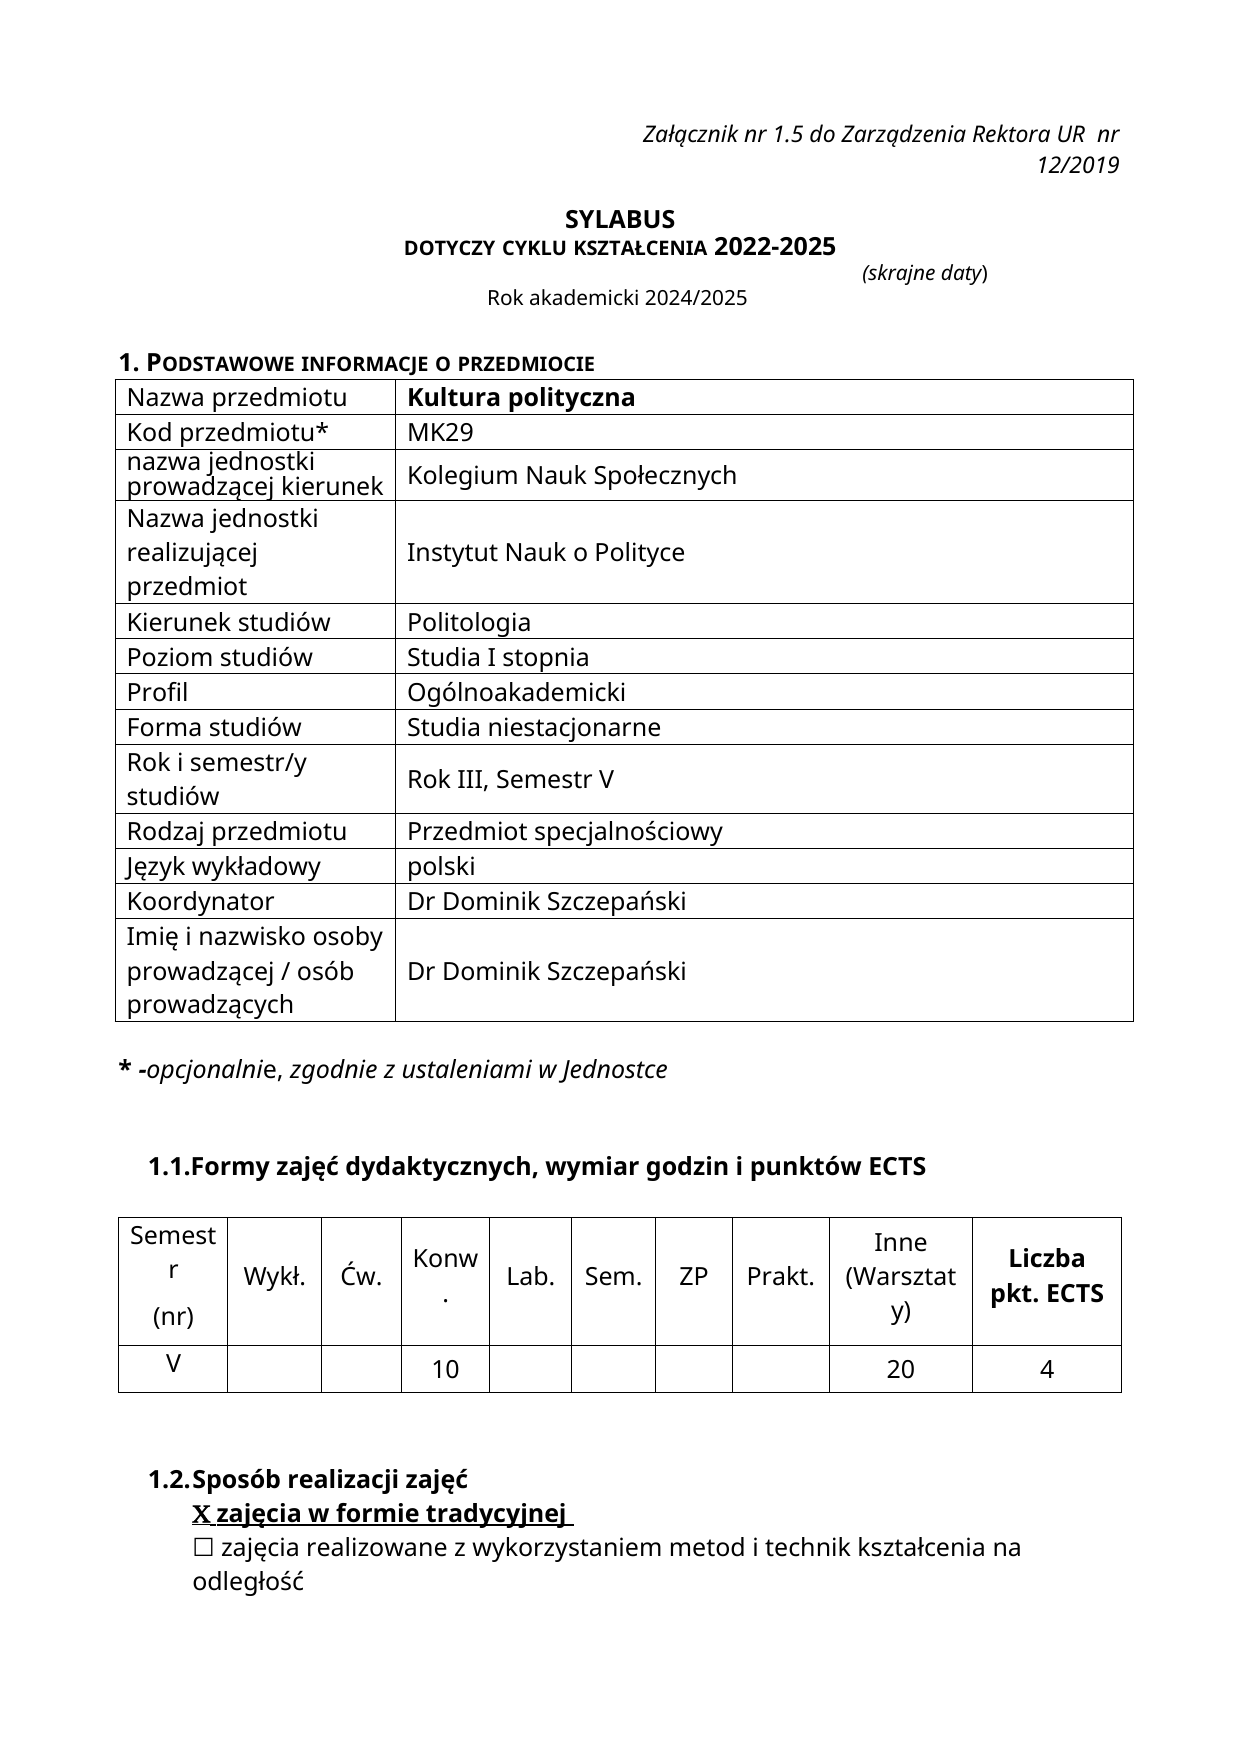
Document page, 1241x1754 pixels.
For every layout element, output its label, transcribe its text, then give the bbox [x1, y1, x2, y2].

table_cell Studia niestacjonarne [396, 710, 1133, 743]
table_cell Profil [116, 674, 395, 708]
table_cell Instytut Nauk o Polityce [396, 501, 1133, 603]
table_cell 20 [830, 1346, 972, 1392]
table_header Semestr (nr) [119, 1218, 227, 1345]
table_cell [490, 1346, 571, 1392]
table_header ZP [656, 1218, 732, 1345]
table_cell Poziom studiów [116, 639, 395, 673]
table_cell Kierunek studiów [116, 604, 395, 638]
table_cell [322, 1346, 401, 1392]
table_header Sem. [572, 1218, 655, 1345]
table_cell Imię i nazwisko osoby prowadzącej / osób prowadzących [116, 919, 395, 1021]
table_cell [228, 1346, 321, 1392]
table_cell [733, 1346, 829, 1392]
table_cell Kolegium Nauk Społecznych [396, 450, 1133, 500]
table_cell Dr Dominik Szczepański [396, 919, 1133, 1021]
table_header Lab. [490, 1218, 571, 1345]
text Załącznik nr 1.5 do Zarządzenia Rektora UR nr 12/2019 [118, 118, 1122, 181]
text ☐ zajęcia realizowane z wykorzystaniem metod i technik kształcenia na odległość [192, 1529, 1122, 1598]
table_cell [656, 1346, 732, 1392]
table_header Liczba pkt. ECTS [973, 1218, 1121, 1345]
table_cell Studia I stopnia [396, 639, 1133, 673]
text zajęcia w formie tradycyjnej [192, 1496, 1122, 1529]
table_cell Forma studiów [116, 710, 395, 743]
table_cell Koordynator [116, 884, 395, 918]
table_cell Język wykładowy [116, 849, 395, 883]
table_cell MK29 [396, 415, 1133, 449]
table_cell Rok III, Semestr V [396, 745, 1133, 813]
table_cell Kod przedmiotu* [116, 415, 395, 449]
table_header Prakt. [733, 1218, 829, 1345]
text dotyczy cyklu kształcenia 2022-2025 [118, 236, 1122, 261]
text * -opcjonalnie, zgodnie z ustaleniami w Jednostce [118, 1051, 1122, 1086]
table_cell Rok i semestr/y studiów [116, 745, 395, 813]
table_header Wykł. [228, 1218, 321, 1345]
table_header Inne (Warsztaty) [830, 1218, 972, 1345]
table_header Ćw. [322, 1218, 401, 1345]
table_cell V [119, 1346, 227, 1392]
table_cell Dr Dominik Szczepański [396, 884, 1133, 918]
table_header Konw. [402, 1218, 489, 1345]
table_cell nazwa jednostki prowadzącej kierunek [116, 450, 395, 500]
table_cell Politologia [396, 604, 1133, 638]
table_header Nazwa przedmiotu [116, 380, 395, 414]
table_cell 10 [402, 1346, 489, 1392]
table_cell Nazwa jednostki realizującej przedmiot [116, 501, 395, 603]
text Rok akademicki 2024/2025 [118, 286, 1122, 311]
table_header Kultura polityczna [396, 380, 1133, 414]
text 1. Podstawowe informacje o przedmiocie [118, 344, 1122, 379]
text 1.2. Sposób realizacji zajęć [148, 1461, 1122, 1496]
table_cell Przedmiot specjalnościowy [396, 814, 1133, 848]
table_cell 4 [973, 1346, 1121, 1392]
text 1.1.Formy zajęć dydaktycznych, wymiar godzin i punktów ECTS [148, 1149, 1122, 1183]
text SYLABUS [118, 201, 1122, 236]
table_cell Rodzaj przedmiotu [116, 814, 395, 848]
table_cell Ogólnoakademicki [396, 674, 1133, 708]
table_cell [572, 1346, 655, 1392]
table_cell polski [396, 849, 1133, 883]
text (skrajne daty) [118, 261, 1122, 286]
